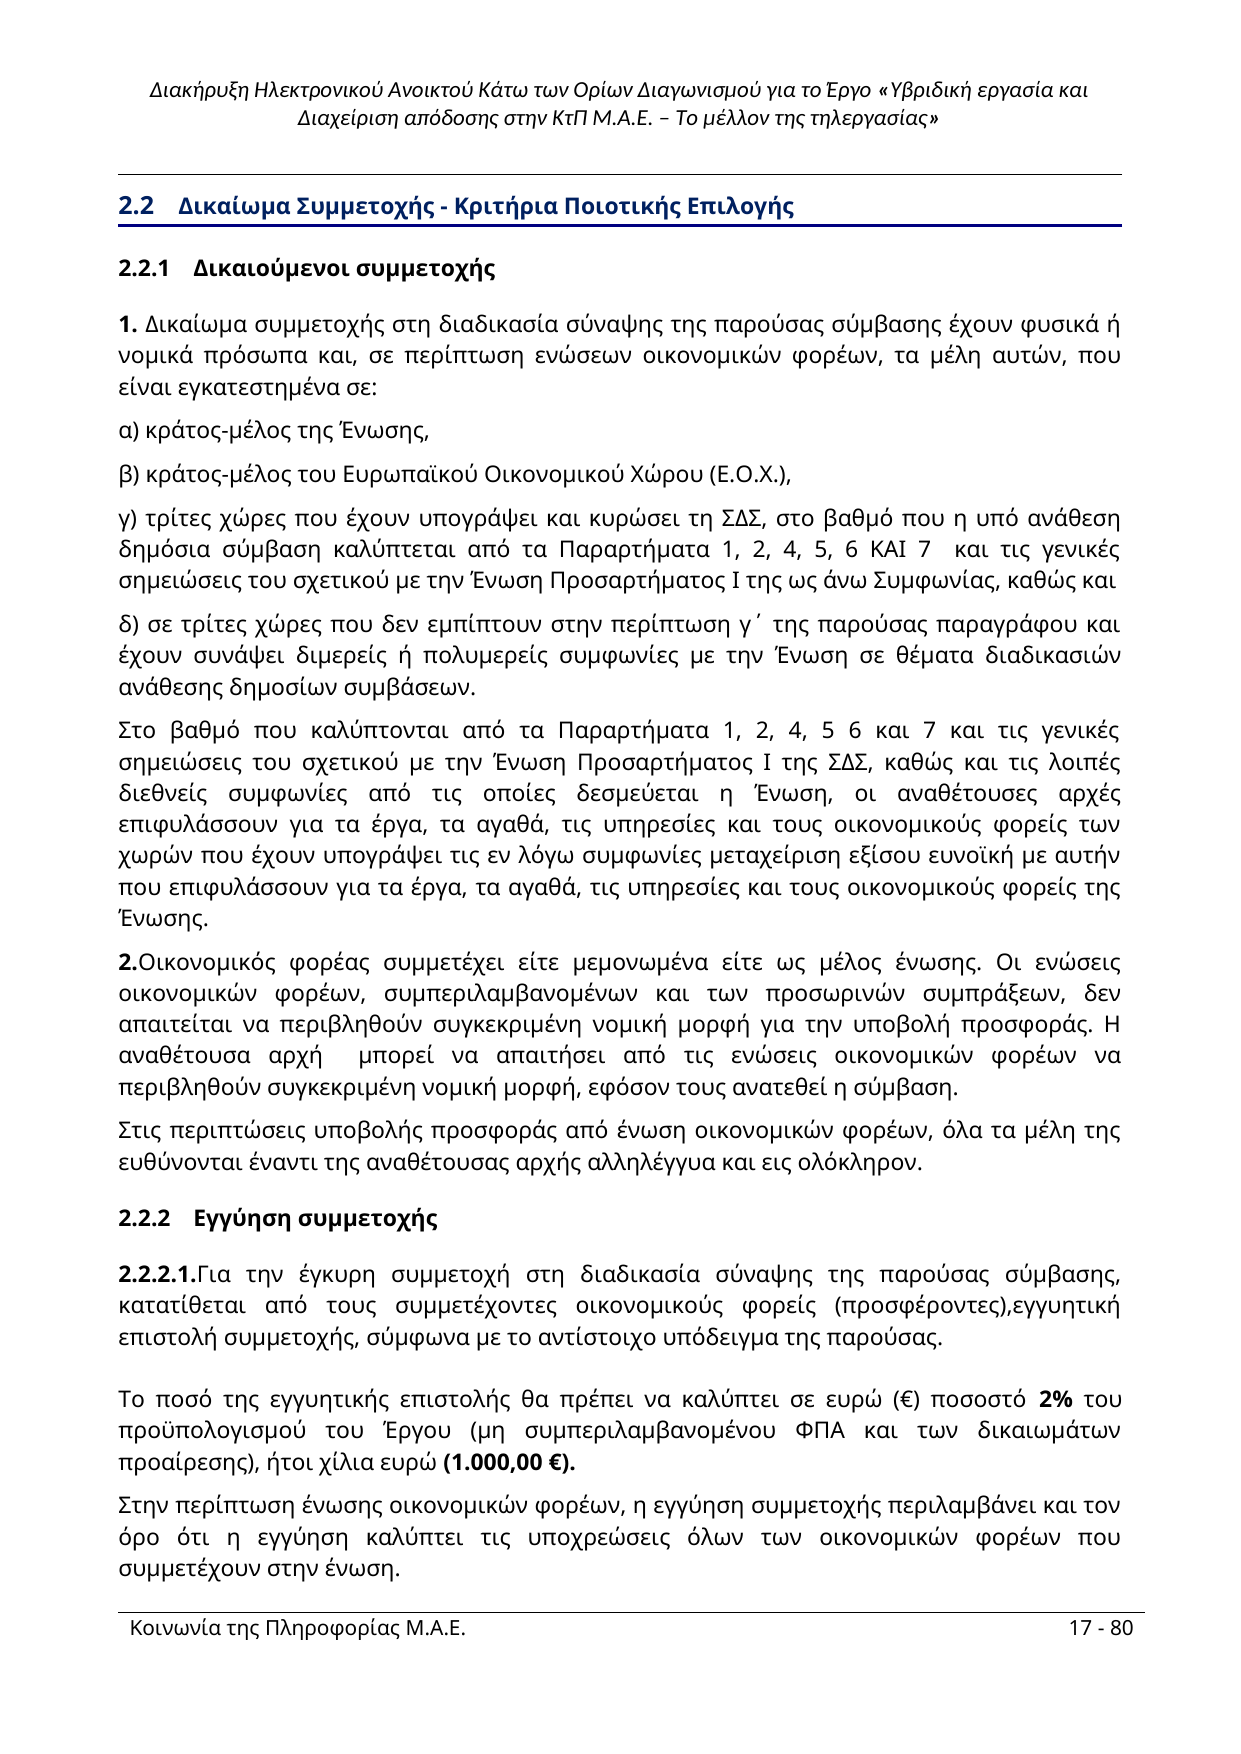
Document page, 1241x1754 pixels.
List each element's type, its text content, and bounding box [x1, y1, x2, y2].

text Στην περίπτωση ένωσης οικονομικών φορέων, η εγγύηση συμμετοχής περιλαμβάνει και τον όρο ότι η εγγύηση καλύπτει τις υποχρεώσεις όλων των οικονομικών φορέων που συμμετέχουν στην ένωση. [118, 1489, 1122, 1583]
text α) κράτος-μέλος της Ένωσης, [118, 414, 1122, 446]
text Στο βαθμό που καλύπτονται από τα Παραρτήματα 1, 2, 4, 5 6 και 7 και τις γενικές σημειώσεις του σχετικού με την Ένωση Προσαρτήματος I της ΣΔΣ, καθώς και τις λοιπές διεθνείς συμφωνίες από τις οποίες δεσμεύεται η Ένωση, οι αναθέτουσες αρχές επιφυλάσσουν για τα έργα, τα αγαθά, τις υπηρεσίες και τους οικονομικούς φορείς των χωρών που έχουν υπογράψει τις εν λόγω συμφωνίες μεταχείριση εξίσου ευνοϊκή με αυτήν που επιφυλάσσουν για τα έργα, τα αγαθά, τις υπηρεσίες και τους οικονομικούς φορείς της Ένωσης. [118, 714, 1122, 933]
text 2.Οικονομικός φορέας συμμετέχει είτε μεμονωμένα είτε ως μέλος ένωσης. Οι ενώσεις οικονομικών φορέων, συμπεριλαμβανομένων και των προσωρινών συμπράξεων, δεν απαιτείται να περιβληθούν συγκεκριμένη νομική μορφή για την υποβολή προσφοράς. Η αναθέτουσα αρχή μπορεί να απαιτήσει από τις ενώσεις οικονομικών φορέων να περιβληθούν συγκεκριμένη νομική μορφή, εφόσον τους ανατεθεί η σύμβαση. [118, 946, 1122, 1102]
text 1. Δικαίωμα συμμετοχής στη διαδικασία σύναψης της παρούσας σύμβασης έχουν φυσικά ή νομικά πρόσωπα και, σε περίπτωση ενώσεων οικονομικών φορέων, τα μέλη αυτών, που είναι εγκατεστημένα σε: [118, 308, 1122, 402]
subtitle Δικαιούμενοι συμμετοχής [118, 252, 1122, 283]
subtitle Εγγύηση συμμετοχής [118, 1202, 1122, 1233]
text β) κράτος-μέλος του Ευρωπαϊκού Οικονομικού Χώρου (Ε.Ο.Χ.), [118, 458, 1122, 489]
text δ) σε τρίτες χώρες που δεν εμπίπτουν στην περίπτωση γ΄ της παρούσας παραγράφου και έχουν συνάψει διμερείς ή πολυμερείς συμφωνίες με την Ένωση σε θέματα διαδικασιών ανάθεσης δημοσίων συμβάσεων. [118, 608, 1122, 702]
list Το ποσό της εγγυητικής επιστολής θα πρέπει να καλύπτει σε ευρώ (€) ποσοστό 2% του προϋπολογισμού του Έργου (μη συμπεριλαμβανομένου ΦΠΑ και των δικαιωμάτων προαίρεσης), ήτοι χίλια ευρώ (1.000,00 €). [118, 1383, 1122, 1477]
subtitle Δικαίωμα Συμμετοχής - Κριτήρια Ποιοτικής Επιλογής [118, 188, 1122, 224]
text γ) τρίτες χώρες που έχουν υπογράψει και κυρώσει τη ΣΔΣ, στο βαθμό που η υπό ανάθεση δημόσια σύμβαση καλύπτεται από τα Παραρτήματα 1, 2, 4, 5, 6 ΚΑΙ 7 και τις γενικές σημειώσεις του σχετικού με την Ένωση Προσαρτήματος I της ως άνω Συμφωνίας, καθώς και [118, 502, 1122, 596]
text Στις περιπτώσεις υποβολής προσφοράς από ένωση οικονομικών φορέων, όλα τα μέλη της ευθύνονται έναντι της αναθέτουσας αρχής αλληλέγγυα και εις ολόκληρον. [118, 1114, 1122, 1177]
list 2.2.2.1.Για την έγκυρη συμμετοχή στη διαδικασία σύναψης της παρούσας σύμβασης, κατατίθεται από τους συμμετέχοντες οικονομικούς φορείς (προσφέροντες),εγγυητική επιστολή συμμετοχής, σύμφωνα με το αντίστοιχο υπόδειγμα της παρούσας. [118, 1258, 1122, 1352]
